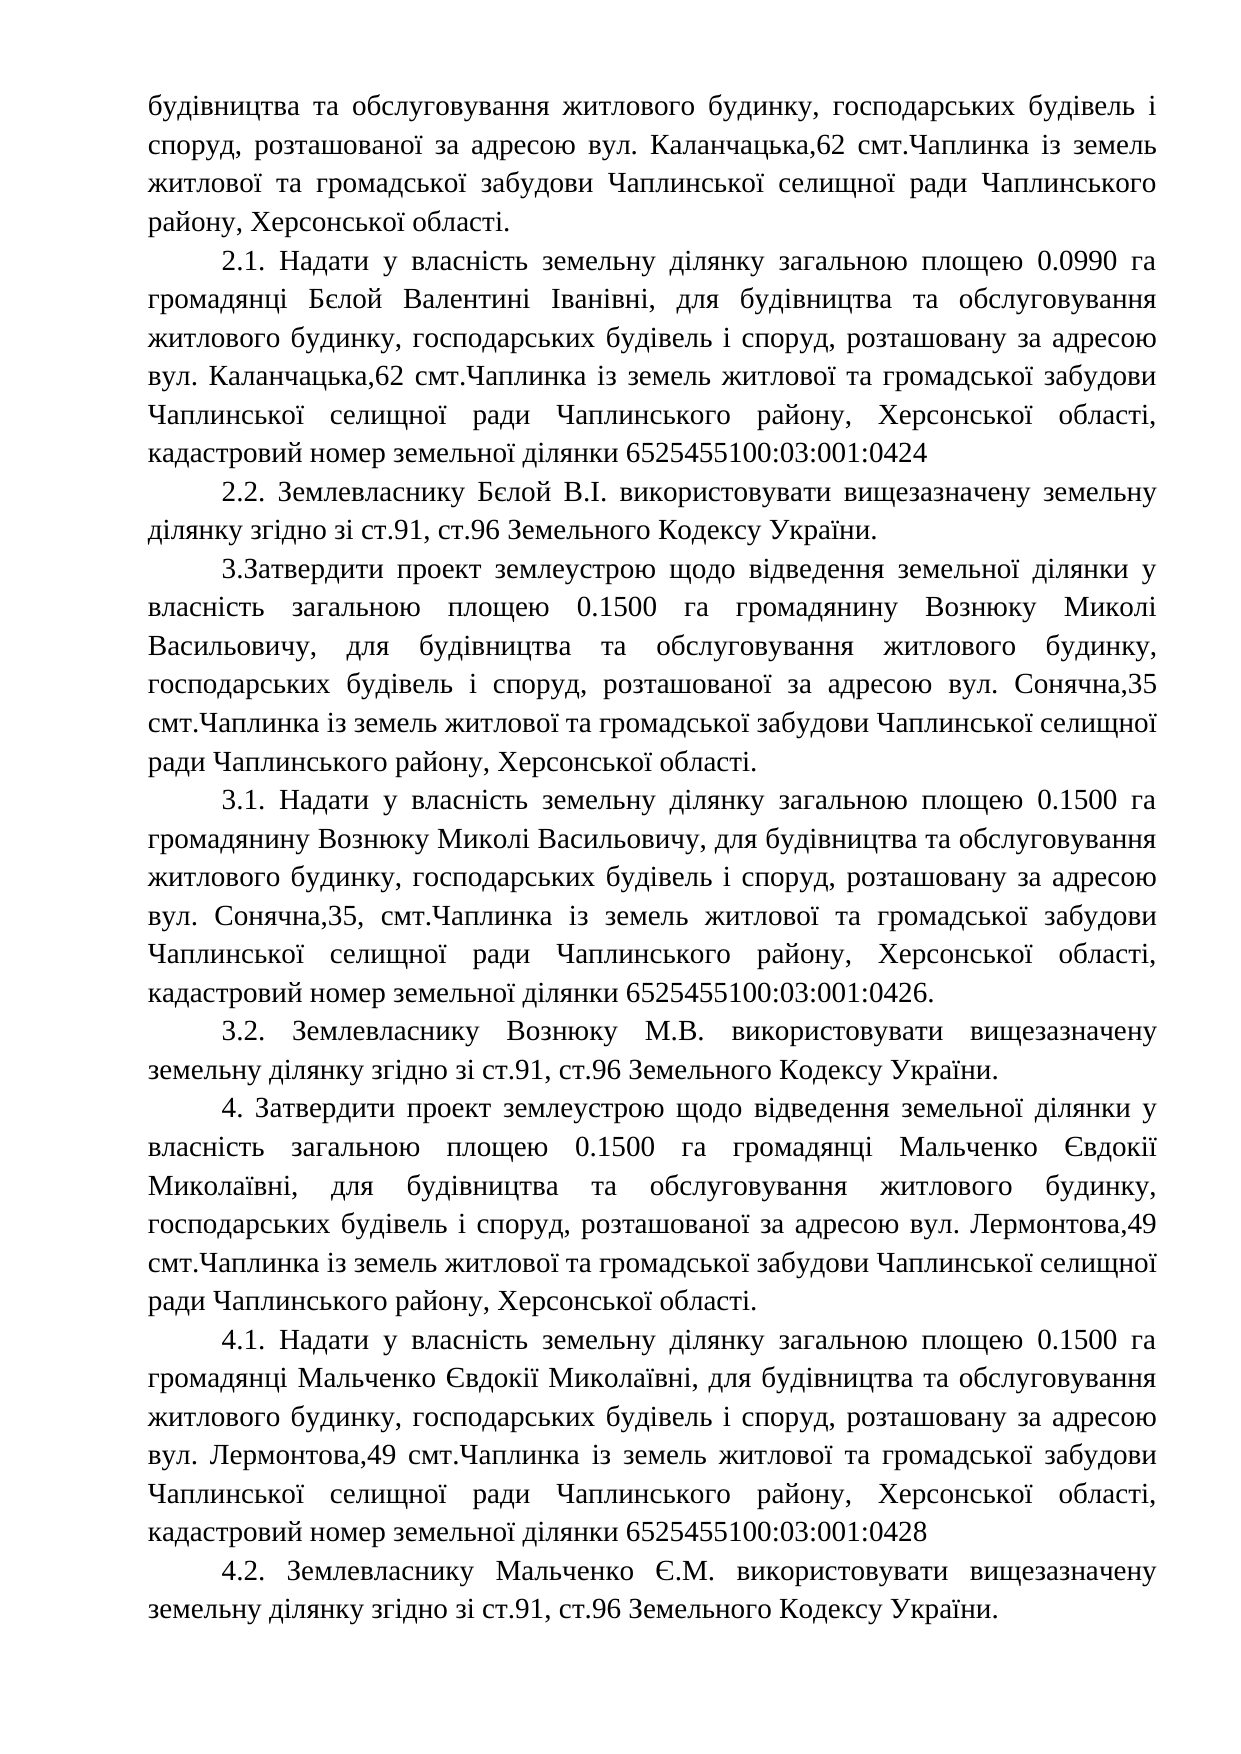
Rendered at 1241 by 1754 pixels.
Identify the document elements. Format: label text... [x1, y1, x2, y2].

text 3.Затвердити проект землеустрою щодо відведення земельної ділянки у власність загальною площею 0.1500 га громадянину Вознюку Миколі Васильовичу, для будівництва та обслуговування житлового будинку, господарських будівель і споруд, розташованої за адресою вул. Сонячна,35 смт.Чаплинка із земель житлової та громадської забудови Чаплинської селищної ради Чаплинського району, Херсонської області. [148, 551, 1158, 777]
text 4. Затвердити проект землеустрою щодо відведення земельної ділянки у власність загальною площею 0.1500 га громадянці Мальченко Євдокії Миколаївні, для будівництва та обслуговування житлового будинку, господарських будівель і споруд, розташованої за адресою вул. Лермонтова,49 смт.Чаплинка із земель житлової та громадської забудови Чаплинської селищної ради Чаплинського району, Херсонської області. [148, 1091, 1158, 1317]
text 4.1. Надати у власність земельну ділянку загальною площею 0.1500 га громадянці Мальченко Євдокії Миколаївні, для будівництва та обслуговування житлового будинку, господарських будівель і споруд, розташовану за адресою вул. Лермонтова,49 смт.Чаплинка із земель житлової та громадської забудови Чаплинської селищної ради Чаплинського району, Херсонської області, кадастровий номер земельної ділянки 6525455100:03:001:0428 [148, 1322, 1158, 1548]
text 2.1. Надати у власність земельну ділянку загальною площею 0.0990 га громадянці Бєлой Валентині Іванівні, для будівництва та обслуговування житлового будинку, господарських будівель і споруд, розташовану за адресою вул. Каланчацька,62 смт.Чаплинка із земель житлової та громадської забудови Чаплинської селищної ради Чаплинського району, Херсонської області, кадастровий номер земельної ділянки 6525455100:03:001:0424 [148, 243, 1158, 469]
text 2.2. Землевласнику Бєлой В.І. використовувати вищезазначену земельну ділянку згідно зі ст.91, ст.96 Земельного Кодексу України. [148, 474, 1158, 546]
text 4.2. Землевласнику Мальченко Є.М. використовувати вищезазначену земельну ділянку згідно зі ст.91, ст.96 Земельного Кодексу України. [148, 1553, 1158, 1625]
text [148, 88, 1158, 238]
text 3.1. Надати у власність земельну ділянку загальною площею 0.1500 га громадянину Вознюку Миколі Васильовичу, для будівництва та обслуговування житлового будинку, господарських будівель і споруд, розташовану за адресою вул. Сонячна,35, смт.Чаплинка із земель житлової та громадської забудови Чаплинської селищної ради Чаплинського району, Херсонської області, кадастровий номер земельної ділянки 6525455100:03:001:0426. [148, 782, 1158, 1008]
text 3.2. Землевласнику Вознюку М.В. використовувати вищезазначену земельну ділянку згідно зі ст.91, ст.96 Земельного Кодексу України. [148, 1013, 1158, 1086]
